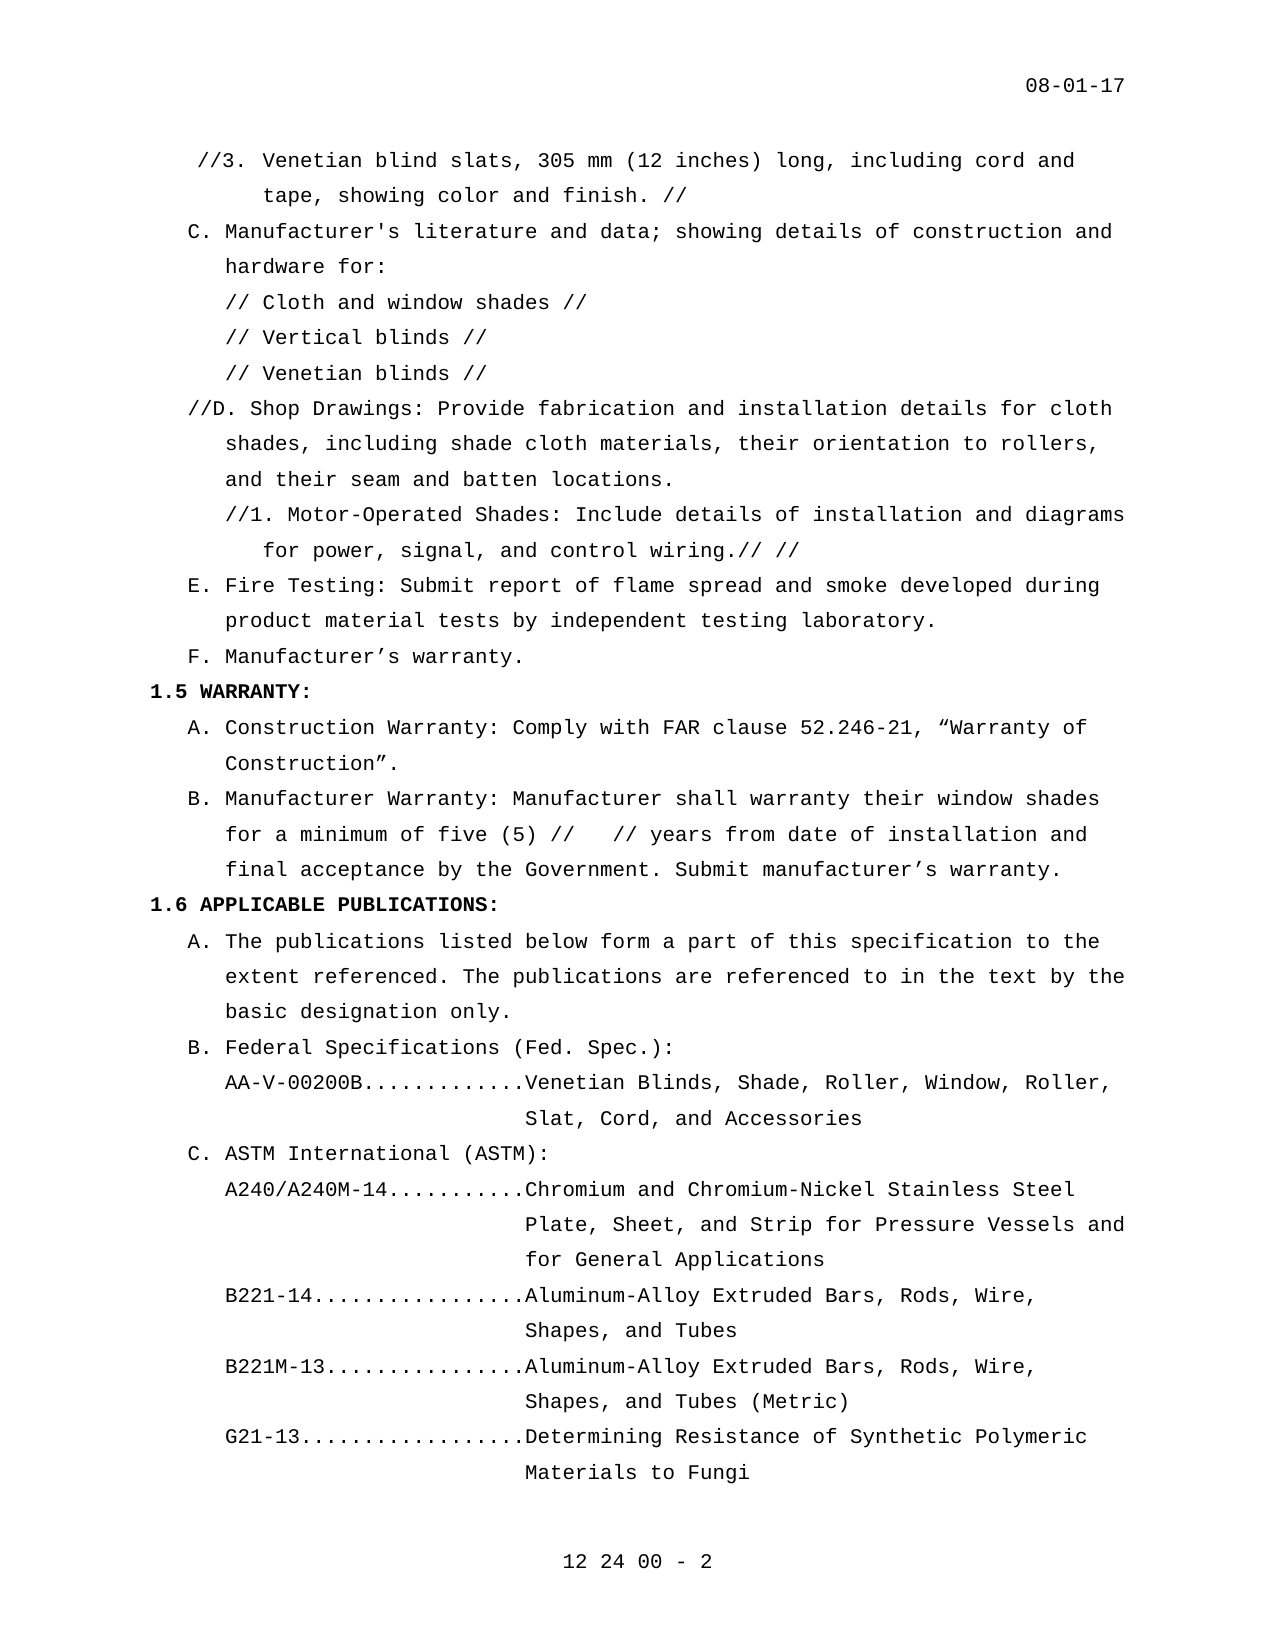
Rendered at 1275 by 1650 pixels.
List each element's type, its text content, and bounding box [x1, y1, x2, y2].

text C. Manufacturer's literature and data; showing details of construction and hardware for: [187, 221, 1125, 280]
text 1.6 APPLICABLE PUBLICATIONS: [150, 894, 1125, 918]
text // Vertical blinds // [187, 327, 1125, 351]
text //3. Venetian blind slats, 305 mm (12 inches) long, including cord and tape, showing color and finish. // [197, 150, 1125, 209]
text AA-V-00200B Venetian Blinds, Shade, Roller, Window, Roller, Slat, Cord, and Accessories [225, 1072, 1125, 1131]
text B221M-13 Aluminum-Alloy Extruded Bars, Rods, Wire, Shapes, and Tubes (Metric) [225, 1356, 1125, 1415]
text B. Manufacturer Warranty: Manufacturer shall warranty their window shades for a minimum of five (5) // // years from date of installation and final acceptance by the Government. Submit manufacturer’s warranty. [187, 788, 1125, 883]
text 1.5 WARRANTY: [150, 681, 1125, 705]
text A240/A240M-14 Chromium and Chromium-Nickel Stainless Steel Plate, Sheet, and Strip for Pressure Vessels and for General Applications [225, 1178, 1125, 1273]
text //D. Shop Drawings: Provide fabrication and installation details for cloth shades, including shade cloth materials, their orientation to rollers, and their seam and batten locations. [187, 398, 1125, 492]
text // Venetian blinds // [187, 362, 1125, 386]
text B. Federal Specifications (Fed. Spec.): [187, 1037, 1125, 1061]
text C. ASTM International (ASTM): [187, 1143, 1125, 1167]
text B221-14 Aluminum-Alloy Extruded Bars, Rods, Wire, Shapes, and Tubes [225, 1285, 1125, 1344]
text A. The publications listed below form a part of this specification to the extent referenced. The publications are referenced to in the text by the basic designation only. [187, 931, 1125, 1025]
text A. Construction Warranty: Comply with FAR clause 52.246-21, “Warranty of Construction”. [187, 717, 1125, 776]
text // Cloth and window shades // [187, 292, 1125, 315]
text G21-13 Determining Resistance of Synthetic Polymeric Materials to Fungi [225, 1426, 1125, 1486]
text E. Fire Testing: Submit report of flame spread and smoke developed during product material tests by independent testing laboratory. [187, 575, 1125, 634]
text //1. Motor-Operated Shades: Include details of installation and diagrams for power, signal, and control wiring.// // [225, 504, 1125, 563]
text F. Manufacturer’s warranty. [187, 646, 1125, 669]
